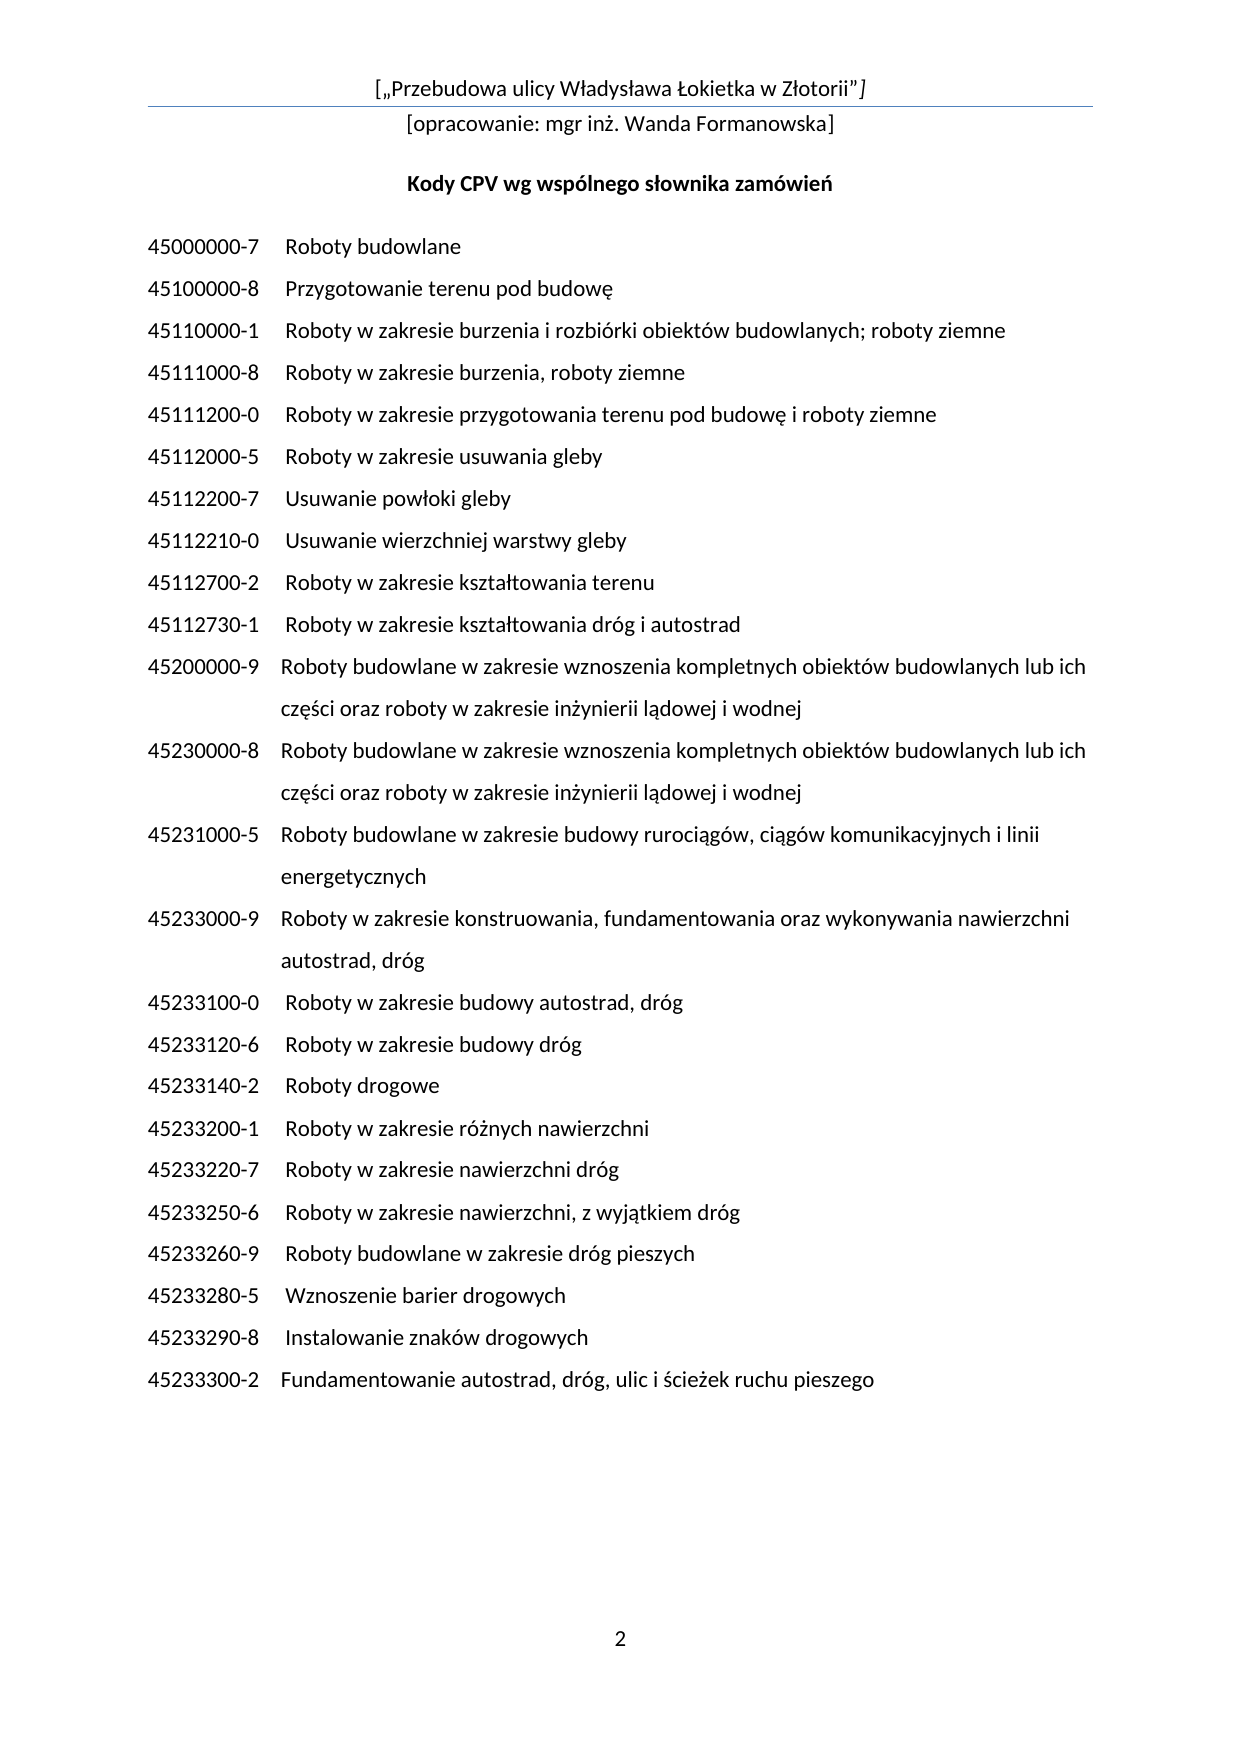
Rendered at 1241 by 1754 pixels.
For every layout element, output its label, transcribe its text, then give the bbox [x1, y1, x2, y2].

text 45233000-9 Roboty w zakresie konstruowania, fundamentowania oraz wykonywania nawierzchni autostrad, dróg [148, 904, 1093, 974]
text 45112210-0 Usuwanie wierzchniej warstwy gleby [148, 526, 1093, 554]
text 45112700-2 Roboty w zakresie kształtowania terenu [148, 568, 1093, 596]
text 45233140-2 Roboty drogowe [148, 1072, 1093, 1100]
text 45233300-2 Fundamentowanie autostrad, dróg, ulic i ścieżek ruchu pieszego [148, 1366, 1093, 1393]
text 45112000-5 Roboty w zakresie usuwania gleby [148, 442, 1093, 470]
text 45231000-5 Roboty budowlane w zakresie budowy rurociągów, ciągów komunikacyjnych i linii energetycznych [148, 820, 1093, 890]
text 45200000-9 Roboty budowlane w zakresie wznoszenia kompletnych obiektów budowlanych lub ich części oraz roboty w zakresie inżynierii lądowej i wodnej [148, 652, 1093, 722]
text Kody CPV wg wspólnego słownika zamówień [148, 169, 1093, 197]
text 45100000-8 Przygotowanie terenu pod budowę [148, 274, 1093, 302]
text 45000000-7 Roboty budowlane [148, 232, 1093, 260]
text 45230000-8 Roboty budowlane w zakresie wznoszenia kompletnych obiektów budowlanych lub ich części oraz roboty w zakresie inżynierii lądowej i wodnej [148, 736, 1093, 806]
text 45233120-6 Roboty w zakresie budowy dróg [148, 1030, 1093, 1058]
text 45112730-1 Roboty w zakresie kształtowania dróg i autostrad [148, 610, 1093, 638]
text 45233260-9 Roboty budowlane w zakresie dróg pieszych [148, 1239, 1093, 1268]
text 45112200-7 Usuwanie powłoki gleby [148, 484, 1093, 512]
text 45233280-5 Wznoszenie barier drogowych [148, 1282, 1093, 1309]
text 45233250-6 Roboty w zakresie nawierzchni, z wyjątkiem dróg [148, 1198, 1093, 1226]
text 45111200-0 Roboty w zakresie przygotowania terenu pod budowę i roboty ziemne [148, 400, 1093, 428]
text 45111000-8 Roboty w zakresie burzenia, roboty ziemne [148, 358, 1093, 386]
text 45233200-1 Roboty w zakresie różnych nawierzchni [148, 1114, 1093, 1142]
text 45233100-0 Roboty w zakresie budowy autostrad, dróg [148, 988, 1093, 1016]
text 45110000-1 Roboty w zakresie burzenia i rozbiórki obiektów budowlanych; roboty ziemne [148, 316, 1093, 344]
text 45233220-7 Roboty w zakresie nawierzchni dróg [148, 1156, 1093, 1184]
text 45233290-8 Instalowanie znaków drogowych [148, 1323, 1093, 1352]
